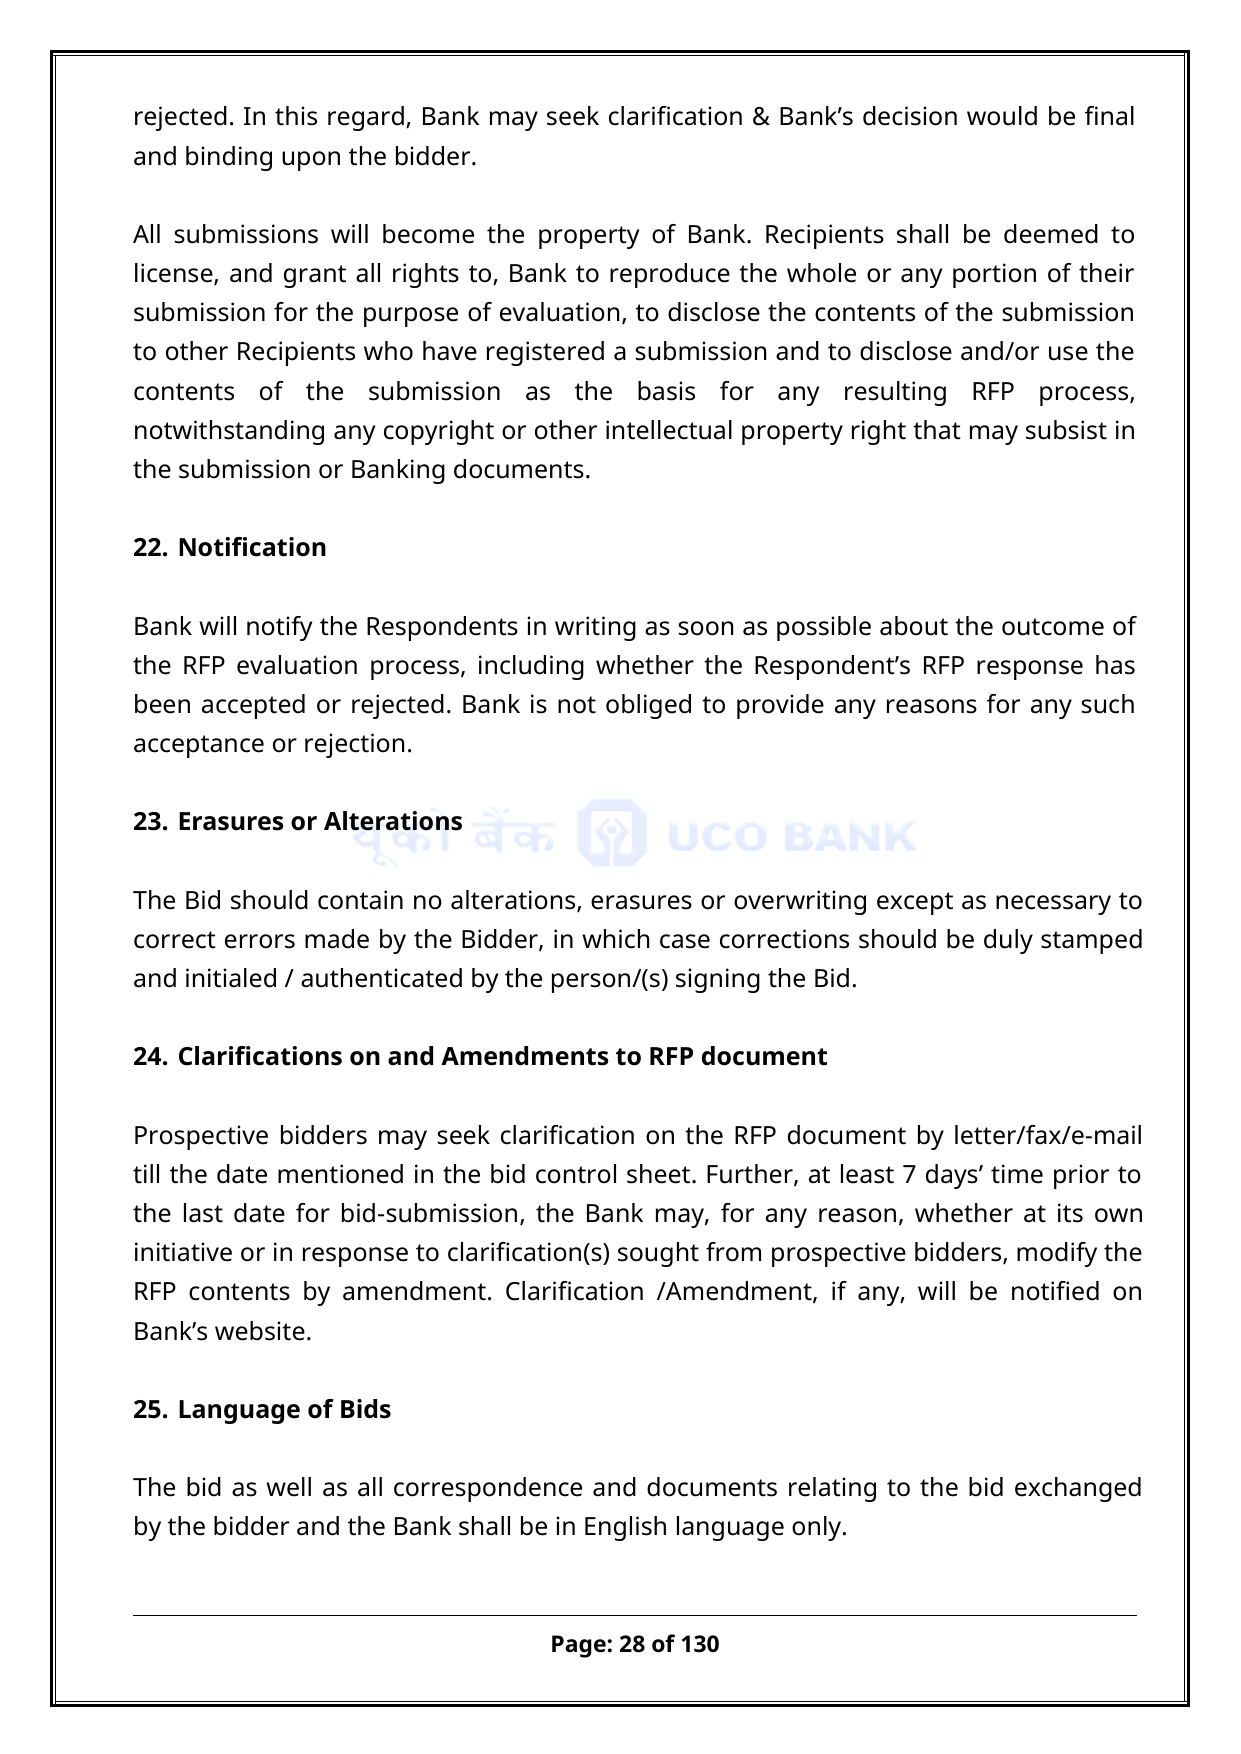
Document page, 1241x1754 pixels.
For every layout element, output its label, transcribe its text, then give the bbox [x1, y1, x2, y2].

text Bank will notify the Respondents in writing as soon as possible about the outcome of the RFP evaluation process, including whether the Respondent’s RFP response has been accepted or rejected. Bank is not obliged to provide any reasons for any such acceptance or rejection. [133, 608, 1137, 760]
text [133, 99, 1137, 172]
text The bid as well as all correspondence and documents relating to the bid exchanged by the bidder and the Bank shall be in English language only. [133, 1470, 1144, 1543]
subtitle Notification [133, 530, 1137, 564]
subtitle Language of Bids [133, 1391, 1137, 1426]
text Prospective bidders may seek clarification on the RFP document by letter/fax/e-mail till the date mentioned in the bid control sheet. Further, at least 7 days’ time prior to the last date for bid-submission, the Bank may, for any reason, whether at its own initiative or in response to clarification(s) sought from prospective bidders, modify the RFP contents by amendment. Clarification /Amendment, if any, will be notified on Bank’s website. [133, 1117, 1144, 1347]
text All submissions will become the property of Bank. Recipients shall be deemed to license, and grant all rights to, Bank to reproduce the whole or any portion of their submission for the purpose of evaluation, to disclose the contents of the submission to other Recipients who have registered a submission and to disclose and/or use the contents of the submission as the basis for any resulting RFP process, notwithstanding any copyright or other intellectual property right that may subsist in the submission or Banking documents. [133, 216, 1137, 486]
subtitle Clarifications on and Amendments to RFP document [133, 1039, 1137, 1073]
text The Bid should contain no alterations, erasures or overwriting except as necessary to correct errors made by the Bidder, in which case corrections should be duly stamped and initialed / authenticated by the person/(s) signing the Bid. [133, 882, 1144, 995]
subtitle Erasures or Alterations [133, 804, 1137, 838]
